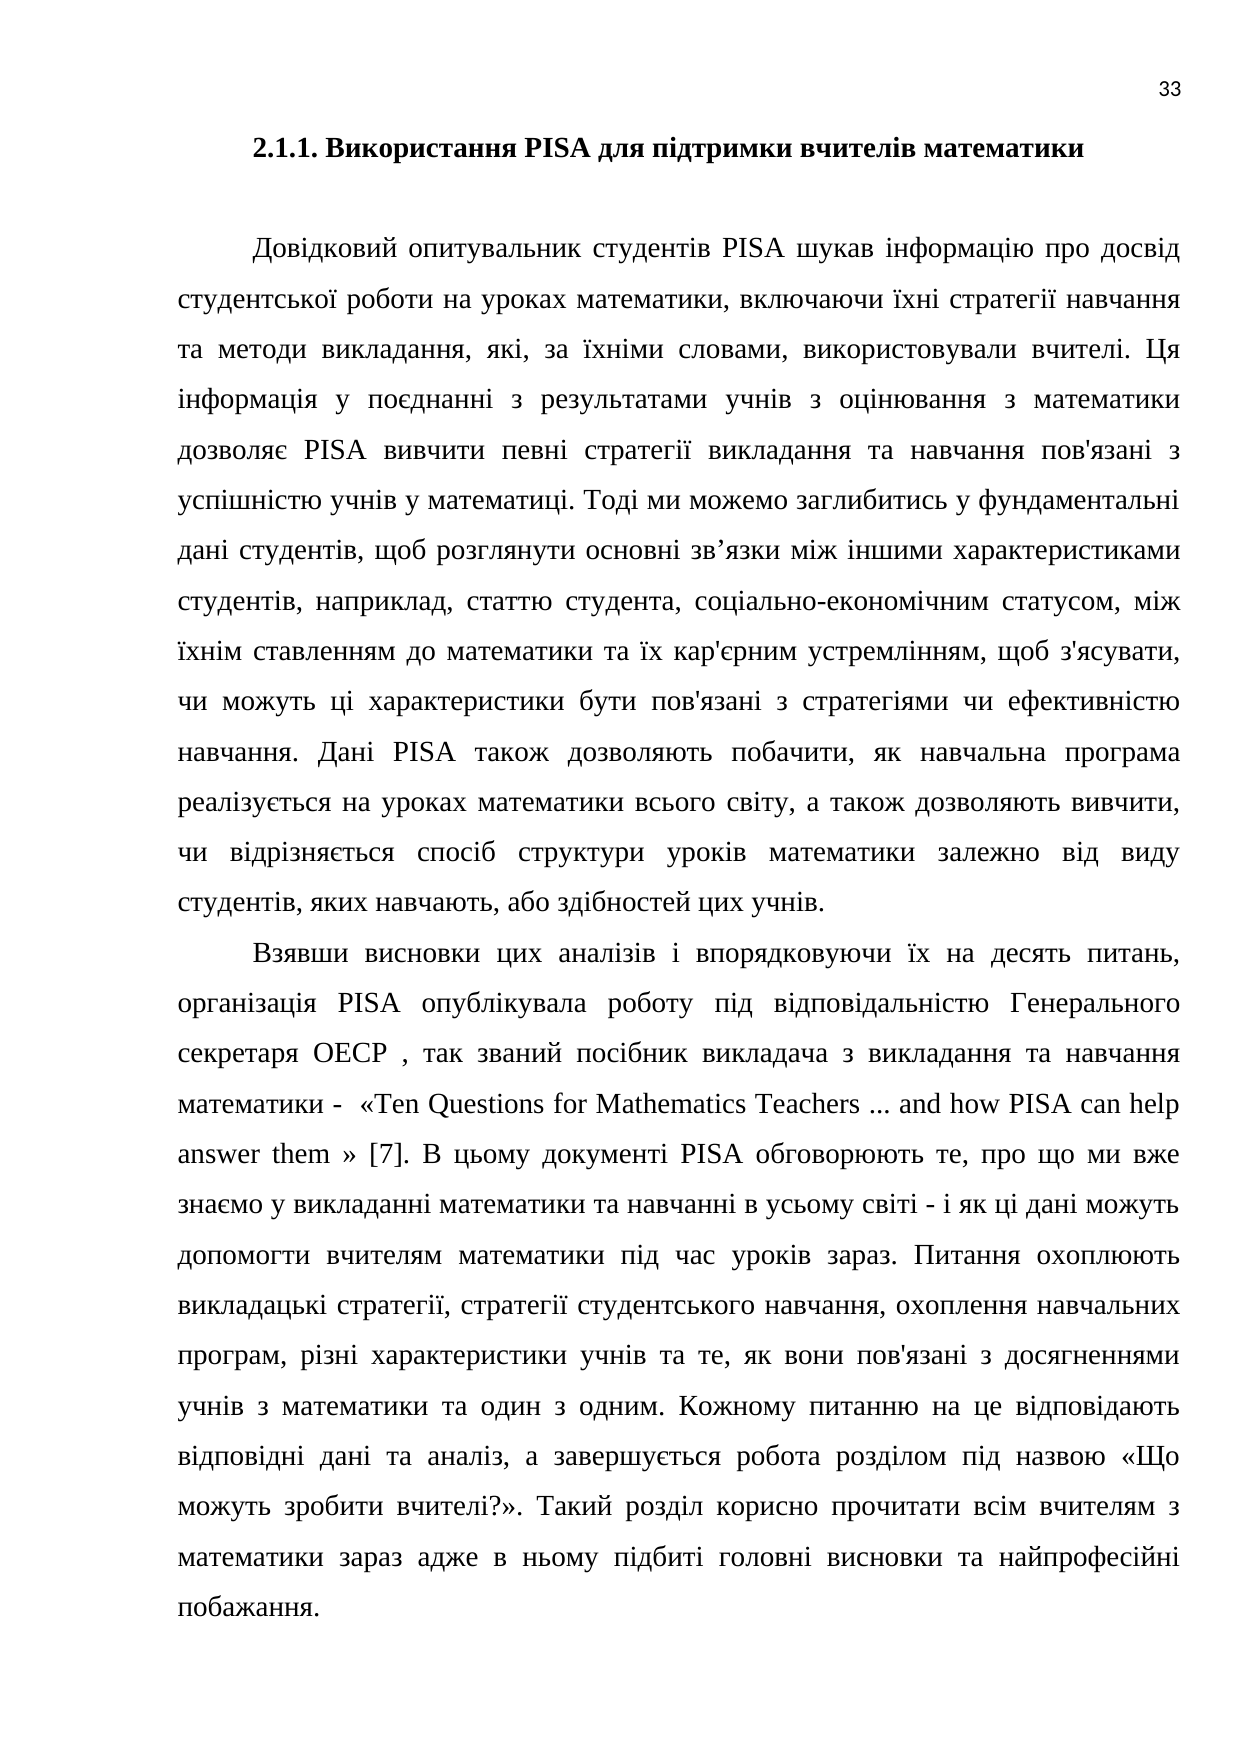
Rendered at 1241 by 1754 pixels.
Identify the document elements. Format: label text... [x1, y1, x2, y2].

text Довідковий опитувальник студентів PISA шукав інформацію про досвід студентської роботи на уроках математики, включаючи їхні стратегії навчання та методи викладання, які, за їхніми словами, використовували вчителі. Ця інформація у поєднанні з результатами учнів з оцінювання з математики дозволяє PISA вивчити певні стратегії викладання та навчання пов'язані з успішністю учнів у математиці. Тоді ми можемо заглибитись у фундаментальні дані студентів, щоб розглянути основні зв’язки між іншими характеристиками студентів, наприклад, статтю студента, соціально-економічним статусом, між їхнім ставленням до математики та їх кар'єрним устремлінням, щоб з'ясувати, чи можуть ці характеристики бути пов'язані з стратегіями чи ефективністю навчання. Дані PISA також дозволяють побачити, як навчальна програма реалізується на уроках математики всього світу, а також дозволяють вивчити, чи відрізняється спосіб структури уроків математики залежно від виду студентів, яких навчають, або здібностей цих учнів. [177, 231, 1181, 918]
text 2.1.1. Використання PISA для підтримки вчителів математики [177, 130, 1181, 163]
text Взявши висновки цих аналізів і впорядковуючи їх на десять питань, організація PISA опублікувала роботу під відповідальністю Генерального секретаря ОЕСР , так званий посібник викладача з викладання та навчання математики - «Ten Questions for Mathematics Teachers ... and how PISA can help answer them » [7]. В цьому документі PISA обговорюють те, про що ми вже знаємо у викладанні математики та навчанні в усьому світі - і як ці дані можуть допомогти вчителям математики під час уроків зараз. Питання охоплюють викладацькі стратегії, стратегії студентського навчання, охоплення навчальних програм, різні характеристики учнів та те, як вони пов'язані з досягненнями учнів з математики та один з одним. Кожному питанню на це відповідають відповідні дані та аналіз, а завершується робота розділом під назвою «Що можуть зробити вчителі?». Такий розділ корисно прочитати всім вчителям з математики зараз адже в ньому підбиті головні висновки та найпрофесійні побажання. [177, 935, 1181, 1622]
